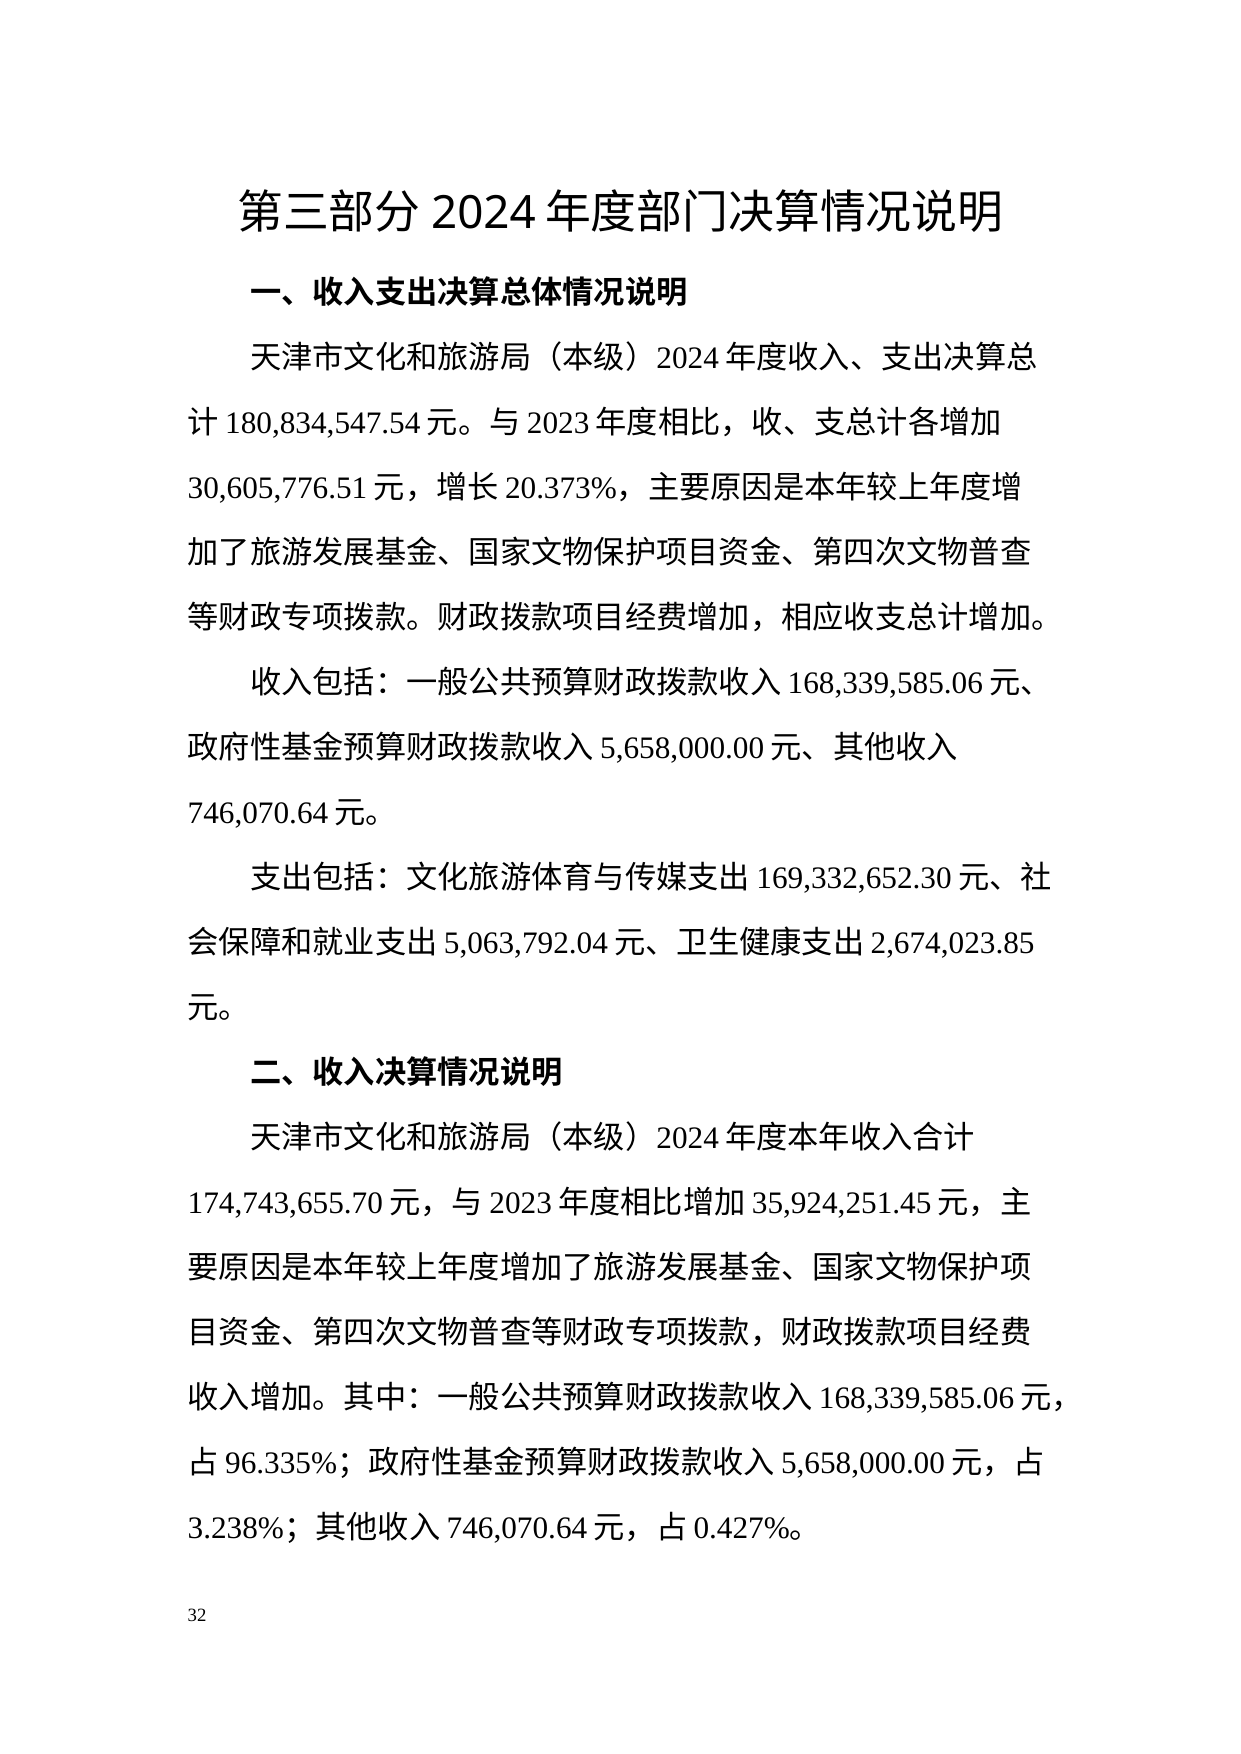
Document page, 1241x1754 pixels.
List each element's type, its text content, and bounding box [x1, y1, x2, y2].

subtitle 第三部分 2024年度部门决算情况说明 [187, 160, 1053, 258]
subtitle 一、收入支出决算总体情况说明 [187, 258, 1053, 323]
text 天津市文化和旅游局（本级）2024年度本年收入合计174,743,655.70元，与2023年度相比增加35,924,251.45元，主要原因是本年较上年度增加了旅游发展基金、国家文物保护项目资金、第四次文物普查等财政专项拨款，财政拨款项目经费收入增加。其中：一般公共预算财政拨款收入168,339,585.06元，占96.335%；政府性基金预算财政拨款收入5,658,000.00元，占3.238%；其他收入746,070.64元，占0.427%。 [187, 1103, 1053, 1558]
text 收入包括：一般公共预算财政拨款收入168,339,585.06元、政府性基金预算财政拨款收入5,658,000.00元、其他收入746,070.64元。 [187, 648, 1053, 843]
subtitle 二、收入决算情况说明 [187, 1038, 1053, 1103]
text 支出包括：文化旅游体育与传媒支出169,332,652.30元、社会保障和就业支出5,063,792.04元、卫生健康支出2,674,023.85元。 [187, 843, 1053, 1038]
text 天津市文化和旅游局（本级）2024年度收入、支出决算总计180,834,547.54元。与2023年度相比，收、支总计各增加30,605,776.51元，增长20.373%，主要原因是本年较上年度增加了旅游发展基金、国家文物保护项目资金、第四次文物普查等财政专项拨款。财政拨款项目经费增加，相应收支总计增加。 [187, 323, 1053, 648]
